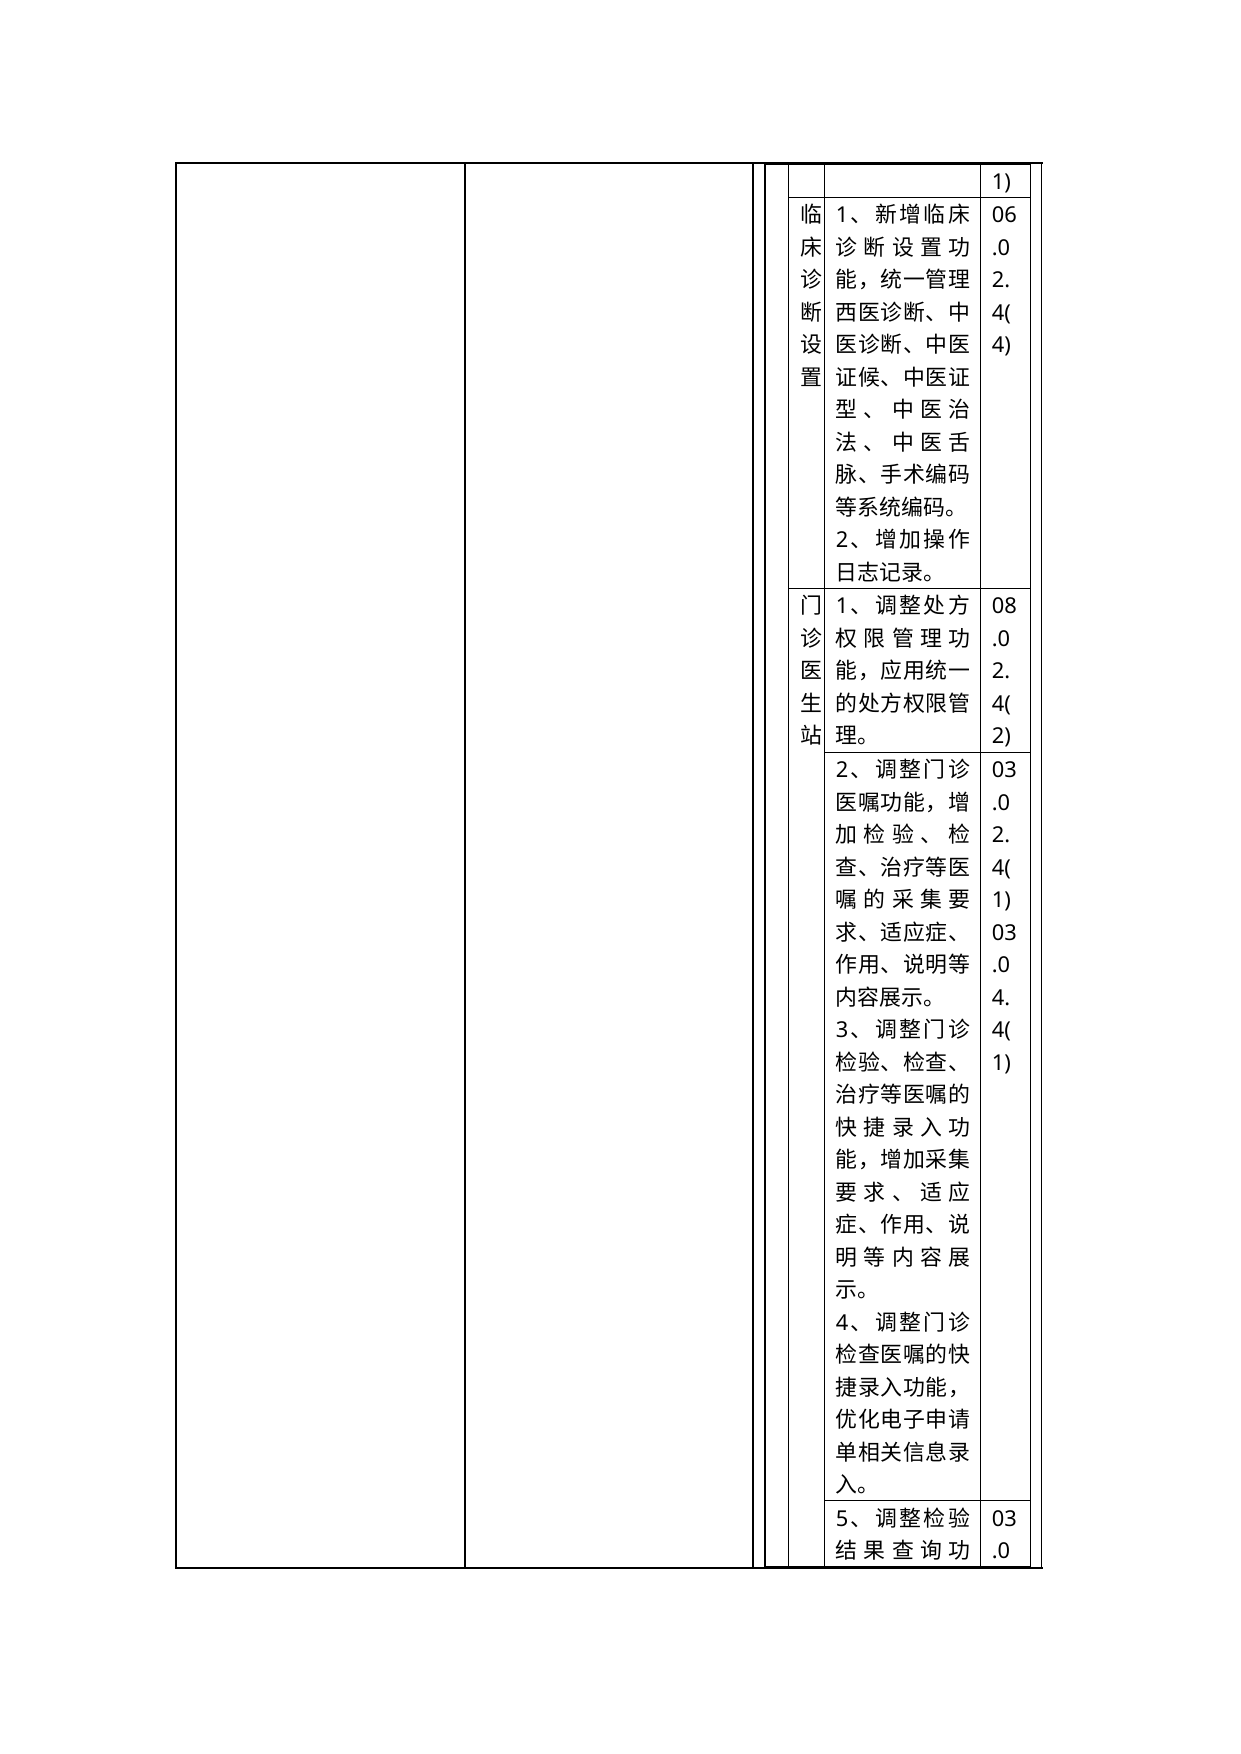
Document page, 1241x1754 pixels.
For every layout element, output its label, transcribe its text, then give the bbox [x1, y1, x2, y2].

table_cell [981, 1501, 1030, 1566]
table_cell 1 [177, 164, 464, 1567]
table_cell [1031, 164, 1041, 1567]
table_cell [825, 165, 980, 197]
table_cell [466, 164, 752, 1567]
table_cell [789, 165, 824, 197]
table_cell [754, 164, 764, 1567]
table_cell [789, 589, 824, 1566]
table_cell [825, 1501, 980, 1566]
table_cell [766, 165, 788, 1566]
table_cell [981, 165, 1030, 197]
